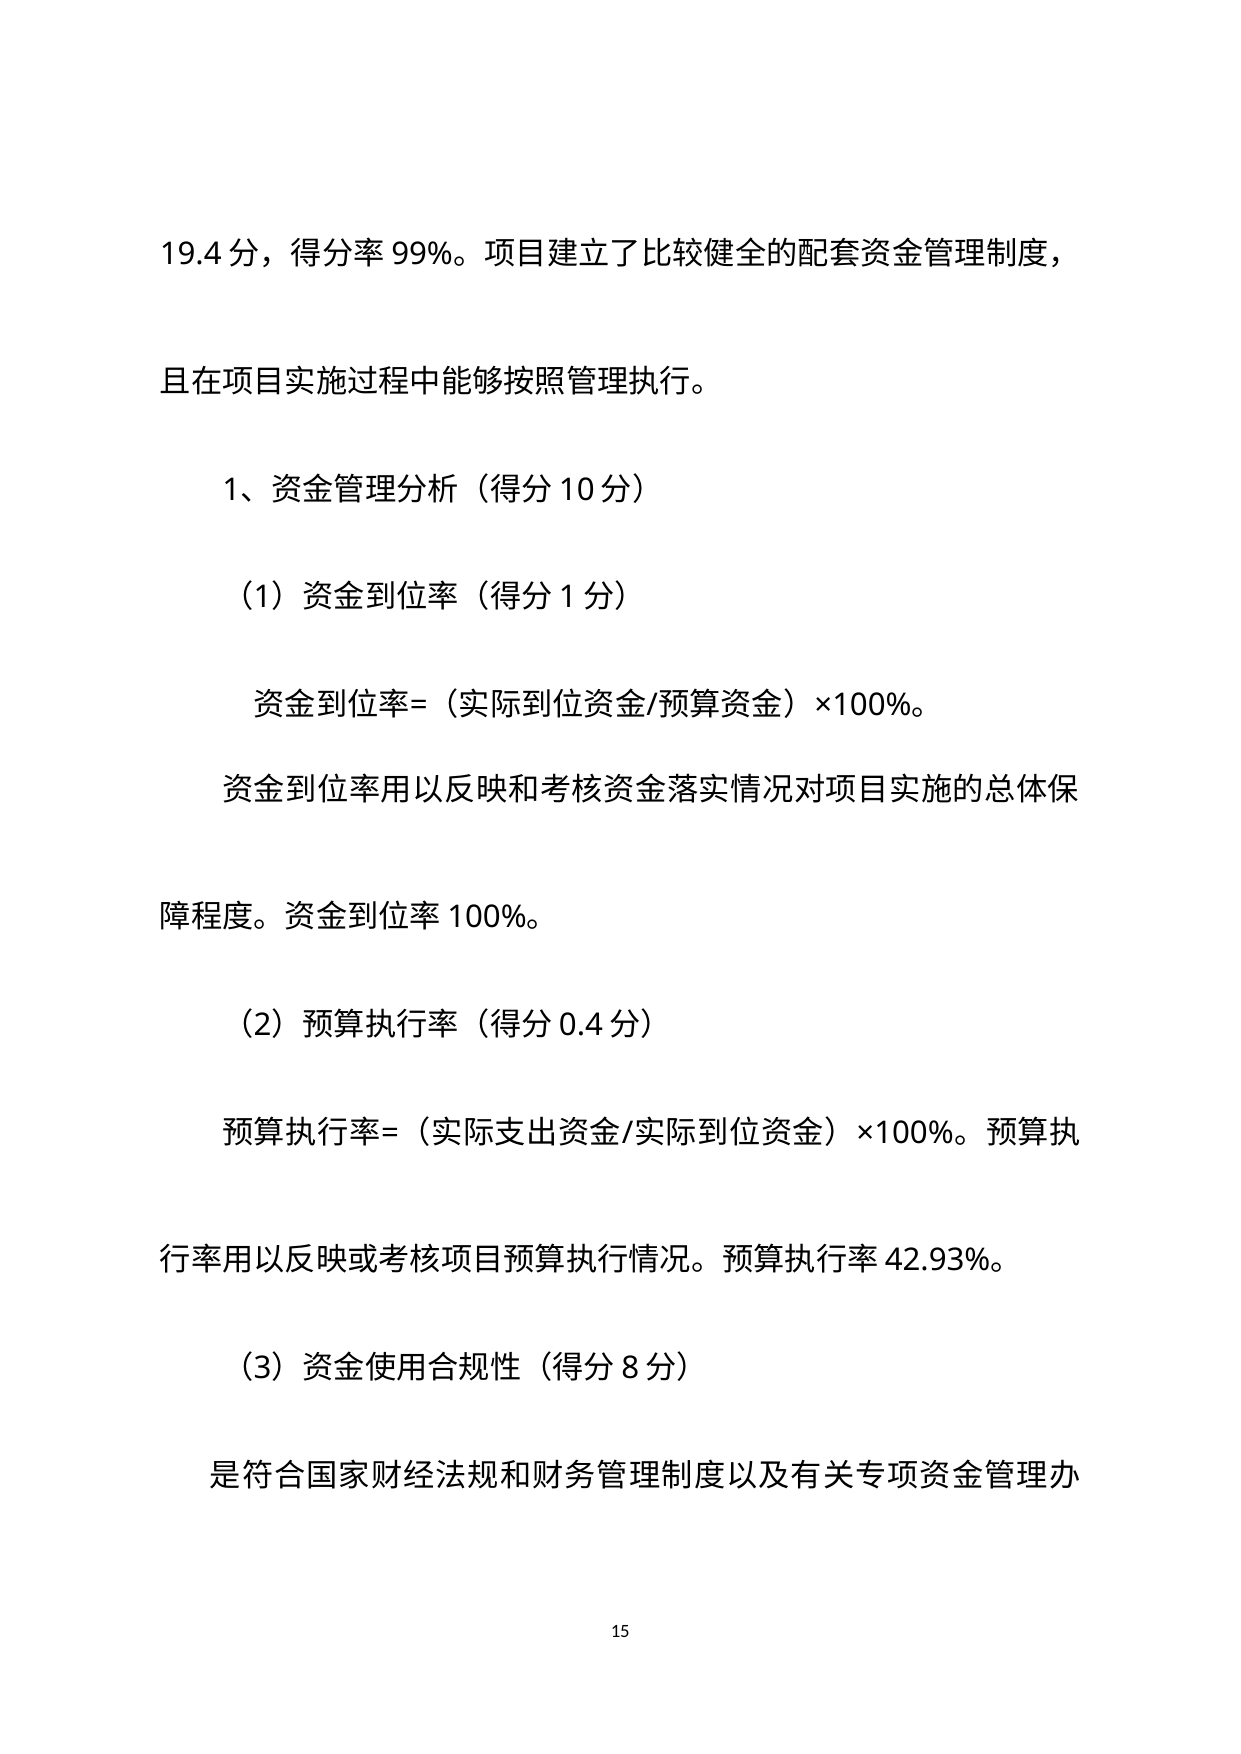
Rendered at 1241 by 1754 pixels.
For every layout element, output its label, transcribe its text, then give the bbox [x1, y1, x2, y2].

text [209, 1430, 1081, 1515]
text 资金到位率=（实际到位资金/预算资金）×100%。 [159, 659, 1081, 744]
text 预算执行率=（实际支出资金/实际到位资金）×100%。预算执行率用以反映或考核项目预算执行情况。预算执行率42.93%。 [159, 1087, 1081, 1300]
text （1）资金到位率（得分1分） [159, 552, 1081, 637]
text 资金到位率用以反映和考核资金落实情况对项目实施的总体保障程度。资金到位率100%。 [159, 744, 1081, 957]
text （2）预算执行率（得分0.4分） [222, 979, 1081, 1064]
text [159, 209, 1081, 421]
text 1、资金管理分析（得分10分） [159, 444, 1081, 529]
text （3）资金使用合规性（得分8分） [222, 1322, 1081, 1407]
